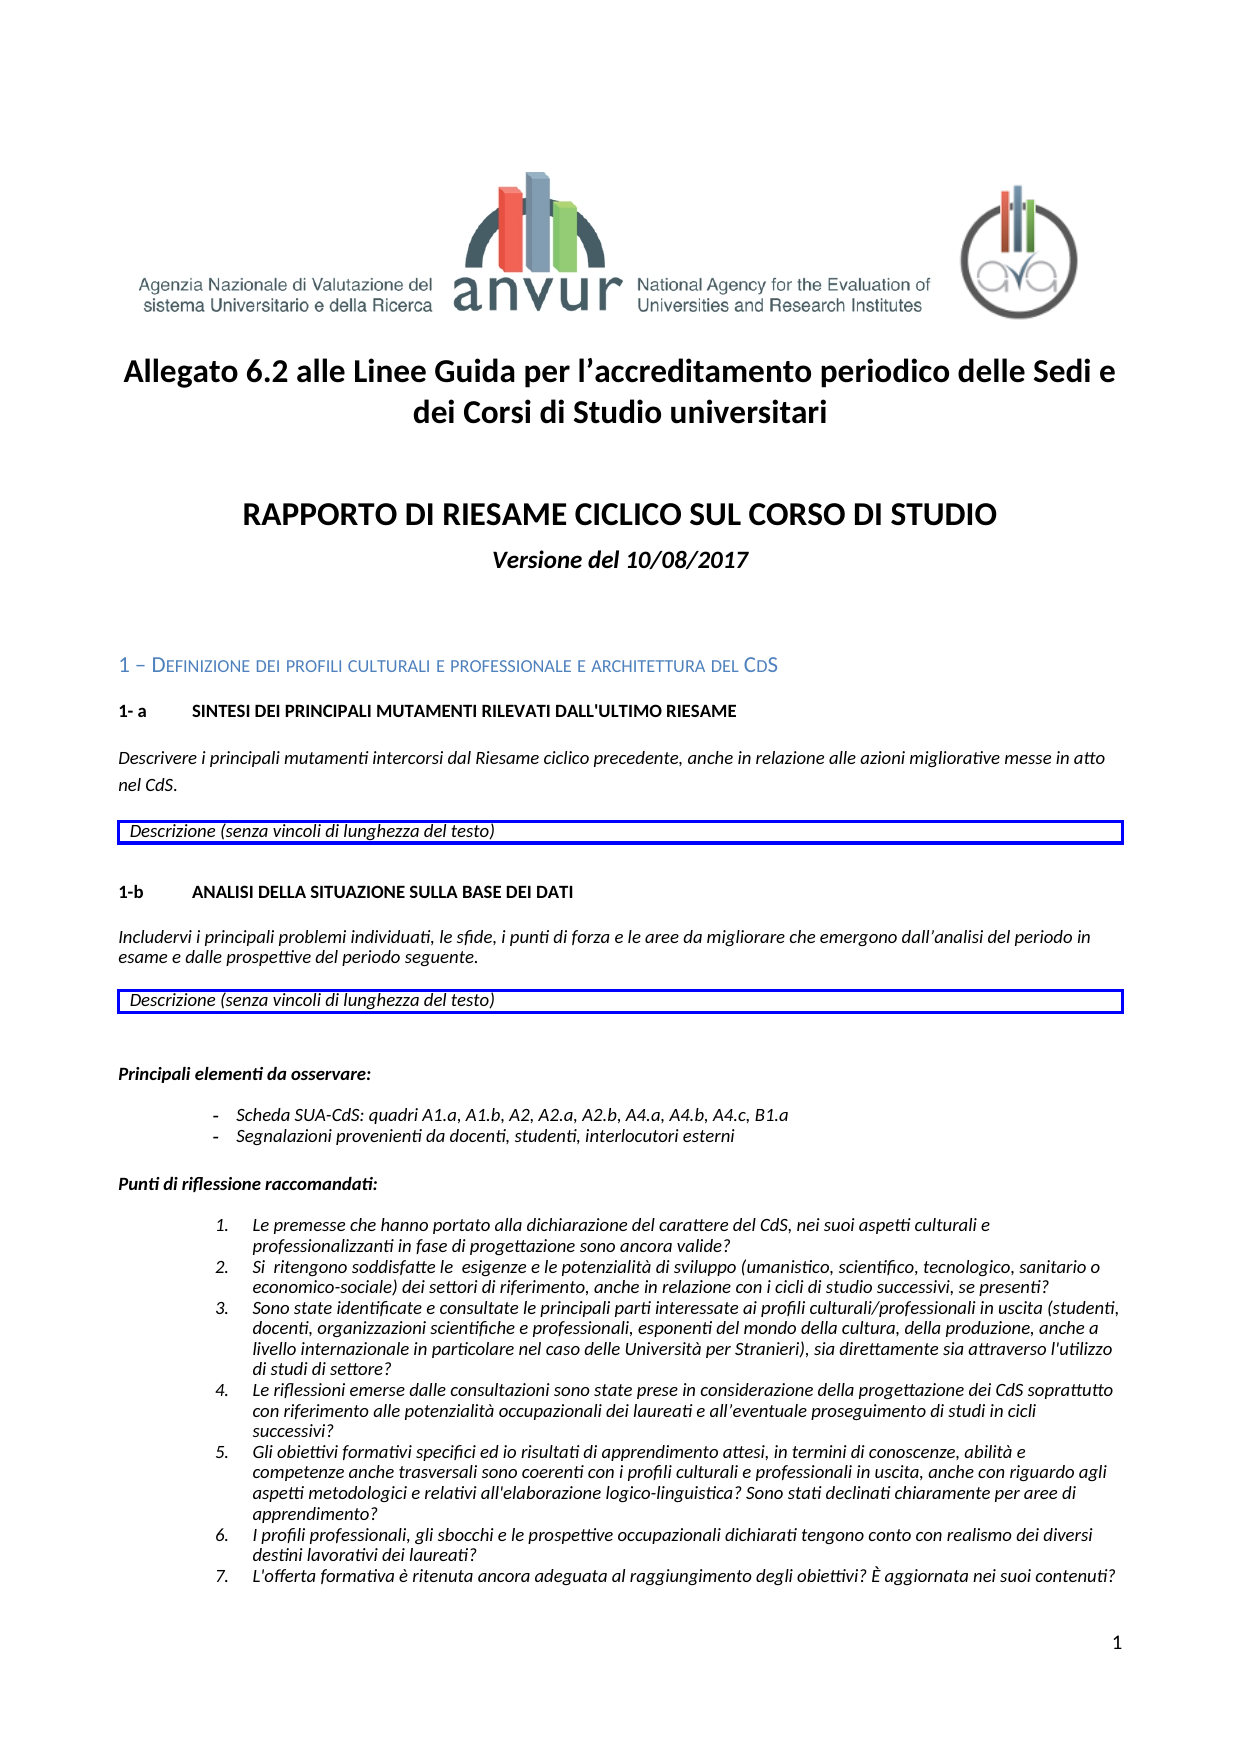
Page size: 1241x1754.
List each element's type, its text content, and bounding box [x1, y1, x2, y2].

list Segnalazioni provenienti da docenti, studenti, interlocutori esterni [213, 1126, 1122, 1147]
table_header Descrizione (senza vincoli di lunghezza del testo) [120, 823, 1121, 841]
list Sono state identificate e consultate le principali parti interessate ai profili culturali/professionali in uscita (studenti, docenti, organizzazioni scientifiche e professionali, esponenti del mondo della cultura, della produzione, anche a livello internazionale in particolare nel caso delle Università per Stranieri), sia direttamente sia attraverso l'utilizzo di studi di settore? [215, 1298, 1122, 1380]
list Le riflessioni emerse dalle consultazioni sono state prese in considerazione della progettazione dei CdS soprattutto con riferimento alle potenzialità occupazionali dei laureati e all’eventuale proseguimento di studi in cicli successivi? [215, 1380, 1122, 1442]
subtitle 1 – Definizione dei profili culturali e professionale e architettura del CdS [118, 650, 1122, 678]
text Allegato 6.2 alle Linee Guida per l’accreditamento periodico delle Sedi e dei Corsi di Studio universitari [118, 350, 1122, 432]
list Gli obiettivi formativi specifici ed io risultati di apprendimento attesi, in termini di conoscenze, abilità e competenze anche trasversali sono coerenti con i profili culturali e professionali in uscita, anche con riguardo agli aspetti metodologici e relativi all'elaborazione logico-linguistica? Sono stati declinati chiaramente per aree di apprendimento? [215, 1442, 1122, 1525]
text 1- a SINTESI DEI PRINCIPALI MUTAMENTI RILEVATI DALL'ULTIMO RIESAME [118, 699, 1122, 722]
list Si ritengono soddisfatte le esigenze e le potenzialità di sviluppo (umanistico, scientifico, tecnologico, sanitario o economico-sociale) dei settori di riferimento, anche in relazione con i cicli di studio successivi, se presenti? [215, 1257, 1122, 1298]
text Includervi i principali problemi individuati, le sfide, i punti di forza e le aree da migliorare che emergono dall’analisi del periodo in esame e dalle prospettive del periodo seguente. [118, 927, 1122, 968]
list I profili professionali, gli sbocchi e le prospettive occupazionali dichiarati tengono conto con realismo dei diversi destini lavorativi dei laureati? [215, 1525, 1122, 1566]
picture [138, 172, 1102, 340]
text Principali elementi da osservare: [118, 1062, 1122, 1084]
text Punti di riflessione raccomandati: [118, 1172, 1122, 1194]
list Scheda SUA-CdS: quadri A1.a, A1.b, A2, A2.a, A2.b, A4.a, A4.b, A4.c, B1.a [213, 1105, 1122, 1126]
text RAPPORTO DI RIESAME CICLICO SUL CORSO DI STUDIO [118, 493, 1122, 534]
list Le premesse che hanno portato alla dichiarazione del carattere del CdS, nei suoi aspetti culturali e professionalizzanti in fase di progettazione sono ancora valide? [215, 1215, 1122, 1257]
list L'offerta formativa è ritenuta ancora adeguata al raggiungimento degli obiettivi? È aggiornata nei suoi contenuti? [215, 1566, 1122, 1587]
text Versione del 10/08/2017 [118, 544, 1122, 575]
table_header Descrizione (senza vincoli di lunghezza del testo) [120, 992, 1121, 1011]
text Descrivere i principali mutamenti intercorsi dal Riesame ciclico precedente, anche in relazione alle azioni migliorative messe in atto nel CdS. [118, 746, 1122, 796]
text 1-b ANALISI DELLA SITUAZIONE SULLA BASE DEI DATI [118, 880, 1122, 903]
